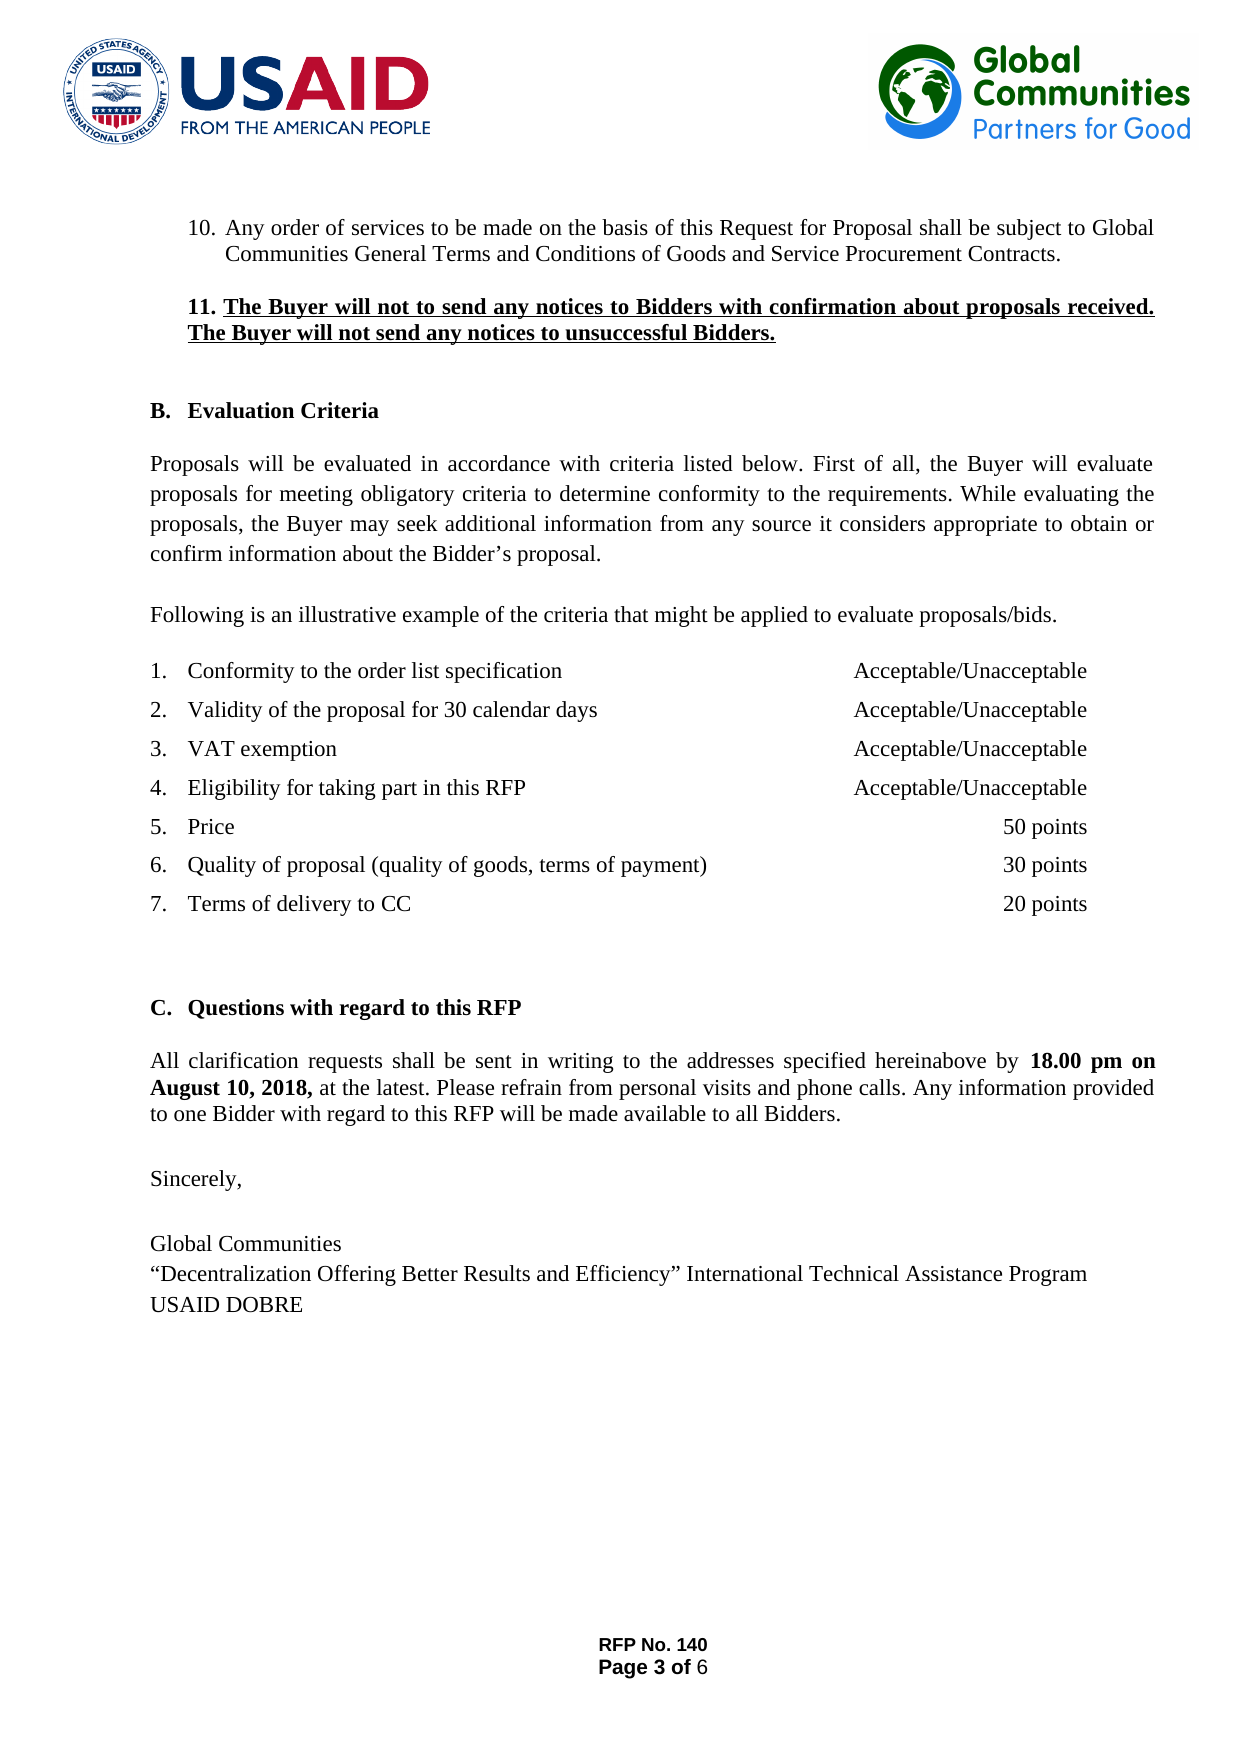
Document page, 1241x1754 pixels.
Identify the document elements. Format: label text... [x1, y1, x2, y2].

list Terms of delivery to CC 20 points [150, 890, 1156, 917]
text Global Communities [150, 1230, 1156, 1257]
text Following is an illustrative example of the criteria that might be applied to evaluate proposals/bids. [150, 601, 1156, 627]
text Sincerely, [150, 1165, 1156, 1191]
text Proposals will be evaluated in accordance with criteria listed below. First of all, the Buyer will evaluate proposals for meeting obligatory criteria to determine conformity to the requirements. While evaluating the proposals, the Buyer may seek additional information from any source it considers appropriate to obtain or confirm information about the Bidder’s proposal. [150, 450, 1156, 567]
list Price 50 points [150, 813, 1156, 839]
text 11. The Buyer will not to send any notices to Bidders with confirmation about proposals received. The Buyer will not send any notices to unsuccessful Bidders. [187, 293, 1156, 346]
picture [51, 17, 437, 161]
picture [867, 33, 1200, 150]
list Any order of services to be made on the basis of this Request for Proposal shall be subject to Global Communities General Terms and Conditions of Goods and Service Procurement Contracts. [187, 214, 1156, 267]
text All clarification requests shall be sent in writing to the addresses specified hereinabove by 18.00 pm on August 10, 2018, at the latest. Please refrain from personal visits and phone calls. Any information provided to one Bidder with regard to this RFP will be made available to all Bidders. [150, 1047, 1156, 1126]
list Validity of the proposal for 30 calendar days Acceptable/Unacceptable [150, 696, 1156, 722]
list Evaluation Criteria [150, 397, 1156, 423]
list Quality of proposal (quality of goods, terms of payment) 30 points [150, 852, 1156, 878]
list Questions with regard to this RFP [150, 994, 1156, 1021]
text USAID DOBRE [150, 1291, 1156, 1317]
list VAT exemption Acceptable/Unacceptable [150, 735, 1156, 761]
list Eligibility for taking part in this RFP Acceptable/Unacceptable [150, 774, 1156, 800]
text “Decentralization Offering Better Results and Efficiency” International Technical Assistance Program [150, 1261, 1156, 1287]
list Conformity to the order list specification Acceptable/Unacceptable [150, 657, 1156, 684]
